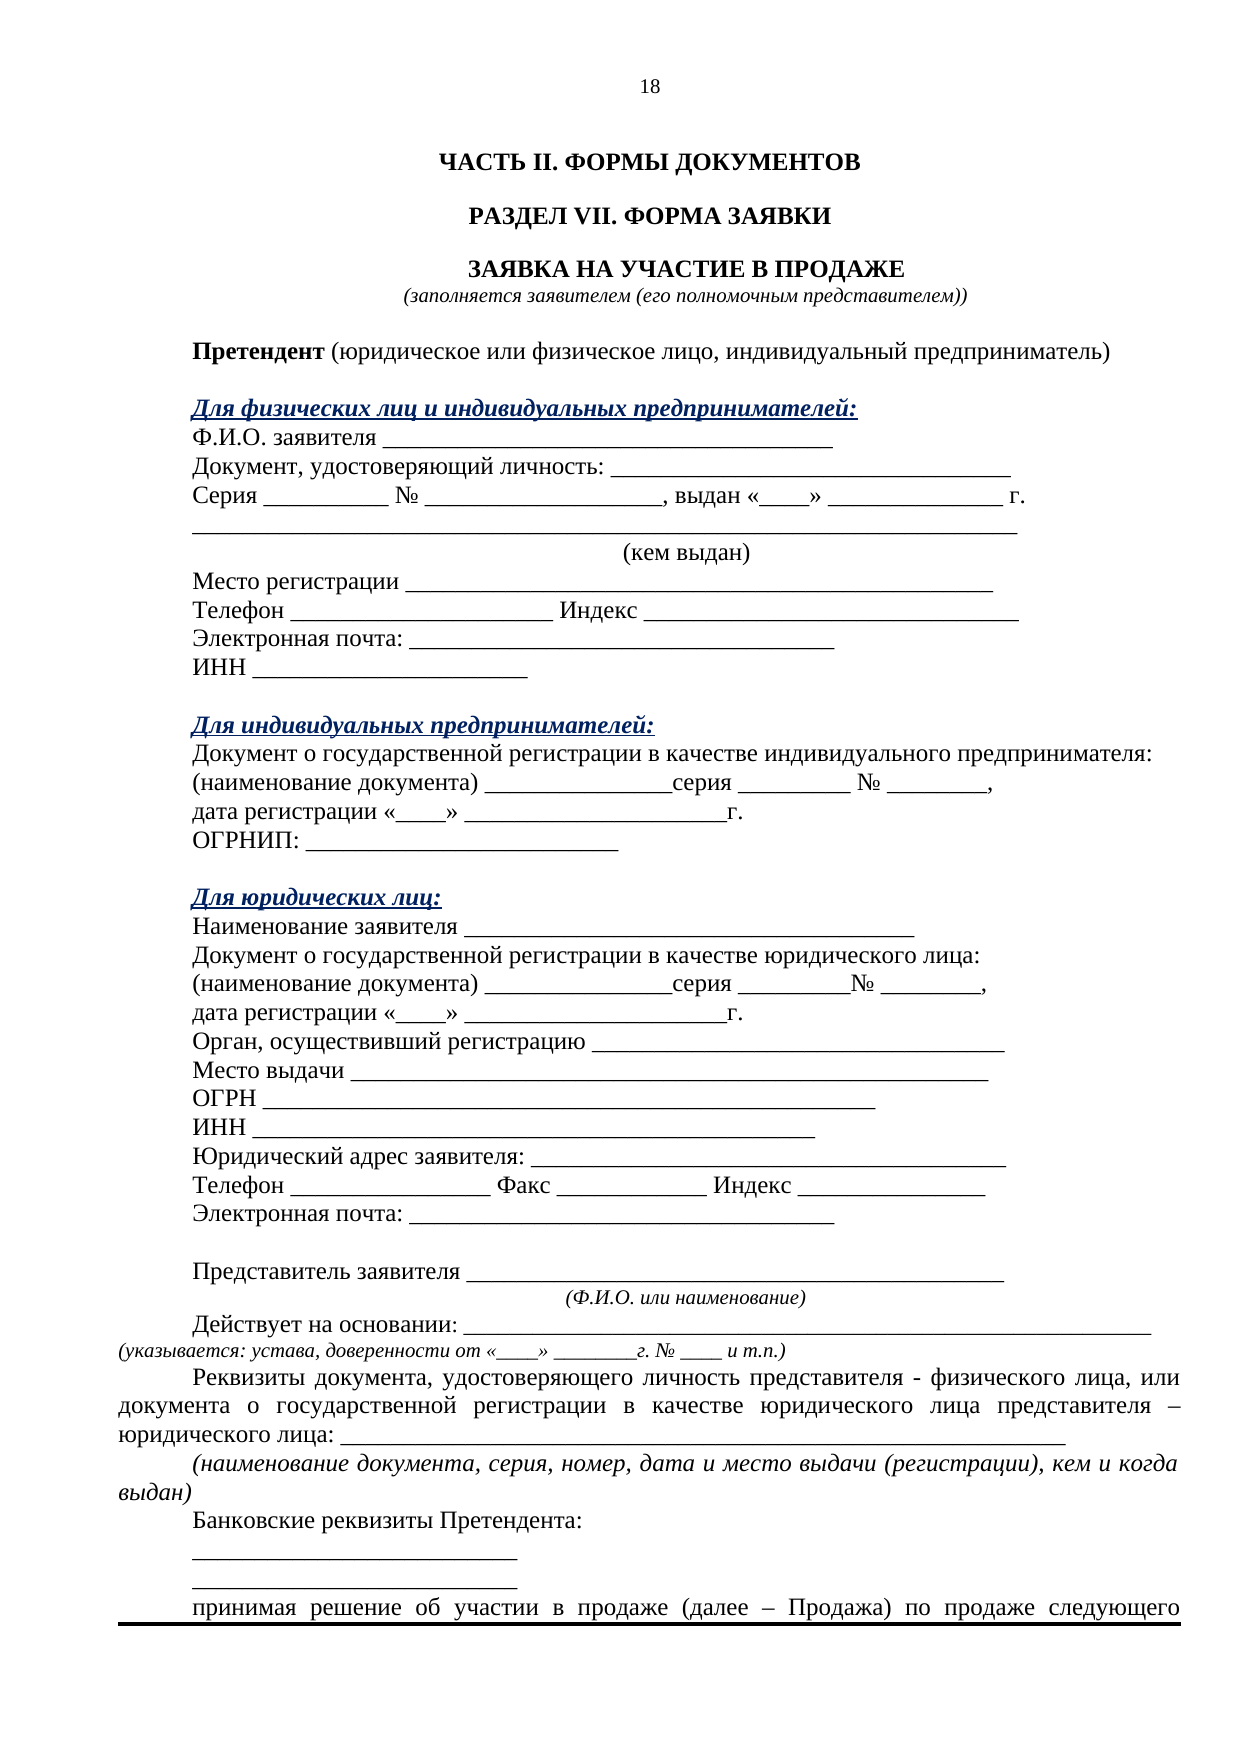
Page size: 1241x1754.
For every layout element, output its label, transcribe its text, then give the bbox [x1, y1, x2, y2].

text (кем выдан) [118, 537, 1181, 566]
text __________________________ [118, 1563, 1181, 1592]
text Серия __________ № ___________________, выдан «____» ______________ г. [118, 480, 1181, 508]
text Банковские реквизиты Претендента: [118, 1505, 1181, 1534]
text Наименование заявителя ____________________________________ [118, 911, 1181, 940]
text Реквизиты документа, удостоверяющего личность представителя - физического лица, или документа о государственной регистрации в качестве юридического лица представителя – юридического лица: __________________________________________________________ [118, 1362, 1181, 1448]
text ЧАСТЬ II. ФОРМЫ ДОКУМЕНТОВ [118, 147, 1181, 176]
text Ф.И.О. заявителя ____________________________________ [118, 422, 1181, 451]
text Для юридических лиц: [118, 882, 1181, 911]
text (наименование документа) _______________серия _________№ ________, [118, 968, 1181, 997]
text ОГРН _________________________________________________ [118, 1083, 1181, 1112]
text __________________________________________________________________ [118, 508, 1181, 537]
text ОГРНИП: _________________________ [118, 825, 1181, 853]
text Претендент (юридическое или физическое лицо, индивидуальный предприниматель) [118, 336, 1181, 365]
text ИНН ______________________ [118, 652, 1181, 681]
text Представитель заявителя ___________________________________________ [118, 1256, 1181, 1285]
text Для физических лиц и индивидуальных предпринимателей: [118, 393, 1181, 422]
text Место регистрации _______________________________________________ [118, 566, 1181, 595]
text Документ, удостоверяющий личность: ________________________________ [118, 451, 1181, 480]
text (Ф.И.О. или наименование) [118, 1285, 1181, 1309]
text Электронная почта: __________________________________ [118, 623, 1181, 652]
list ФОРМА ЗАЯВКИ [118, 201, 1181, 229]
text Действует на основании: ____________________________________________________________ (указывается: устава, доверенности от «____» ________г. № ____ и т.п.) [118, 1309, 1181, 1362]
text Место выдачи ___________________________________________________ [118, 1055, 1181, 1083]
text Документ о государственной регистрации в качестве юридического лица: [118, 940, 1181, 968]
text ЗАЯВКА НА УЧАСТИЕ В ПРОДАЖЕ [118, 254, 1181, 283]
text (заполняется заявителем (его полномочным представителем)) [118, 283, 1181, 307]
text ИНН _____________________________________________ [118, 1112, 1181, 1141]
text дата регистрации «____» _____________________г. [118, 997, 1181, 1026]
text Документ о государственной регистрации в качестве индивидуального предпринимателя: [118, 738, 1181, 767]
text Телефон ________________ Факс ____________ Индекс _______________ [118, 1170, 1181, 1198]
text Телефон _____________________ Индекс ______________________________ [118, 595, 1181, 623]
text Юридический адрес заявителя: ______________________________________ [118, 1141, 1181, 1170]
text Для индивидуальных предпринимателей: [118, 710, 1181, 738]
text __________________________ [118, 1534, 1181, 1563]
text (наименование документа, серия, номер, дата и место выдачи (регистрации), кем и когда выдан) [118, 1448, 1181, 1505]
text Электронная почта: __________________________________ [118, 1198, 1181, 1227]
text Орган, осуществивший регистрацию _________________________________ [118, 1026, 1181, 1055]
text (наименование документа) _______________серия _________ № ________, [118, 767, 1181, 796]
text дата регистрации «____» _____________________г. [118, 796, 1181, 825]
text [118, 1592, 1181, 1622]
